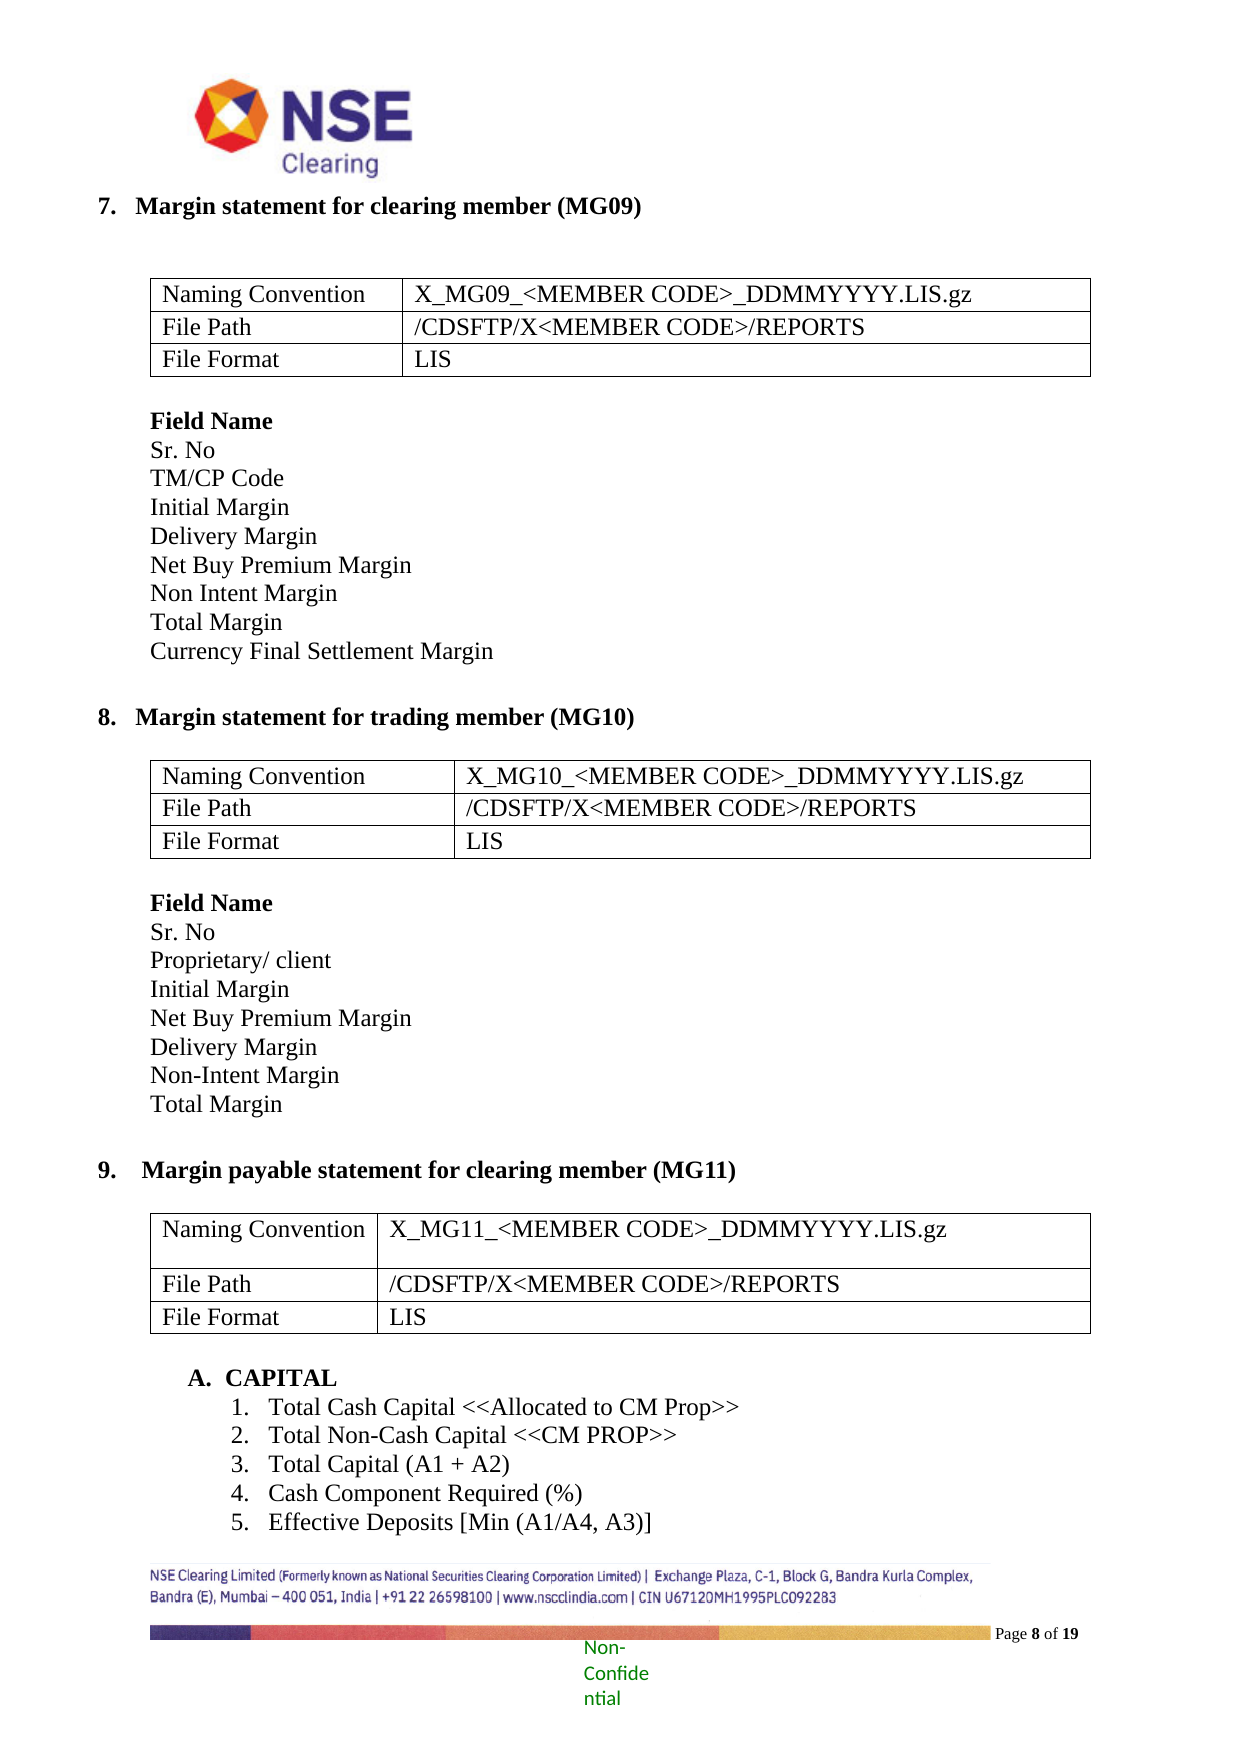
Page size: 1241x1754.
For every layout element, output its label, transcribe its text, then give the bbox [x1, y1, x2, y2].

text Non-Intent Margin [150, 1060, 1090, 1089]
text Initial Margin [150, 492, 1090, 521]
subtitle Margin statement for clearing member (MG09) [98, 183, 1090, 220]
text Sr. No [150, 917, 1090, 945]
table_header Naming Convention [151, 279, 402, 311]
list Total Capital (A1 + A2) [231, 1449, 1090, 1478]
text Non Intent Margin [150, 578, 1090, 607]
table_cell File Format [151, 1302, 377, 1333]
table_header Naming Convention [151, 761, 454, 792]
table_header X_MG10_<MEMBER CODE>_DDMMYYYY.LIS.gz [455, 761, 1090, 792]
table_cell LIS [403, 344, 1090, 376]
table_cell /CDSFTP/X<MEMBER CODE>/REPORTS [455, 794, 1090, 825]
table_cell File Path [151, 794, 454, 825]
table_cell File Path [151, 1269, 377, 1301]
text Delivery Margin [150, 521, 1090, 550]
text Net Buy Premium Margin [150, 550, 1090, 578]
text Delivery Margin [150, 1032, 1090, 1060]
table_header Naming Convention [151, 1214, 377, 1268]
text TM/CP Code [150, 463, 1090, 492]
table_cell /CDSFTP/X<MEMBER CODE>/REPORTS [403, 312, 1090, 343]
table_cell LIS [378, 1302, 1090, 1333]
table_cell File Format [151, 344, 402, 376]
table_header X_MG09_<MEMBER CODE>_DDMMYYYY.LIS.gz [403, 279, 1090, 311]
list Total Non-Cash Capital <<CM PROP>> [231, 1421, 1090, 1449]
list Cash Component Required (%) [231, 1478, 1090, 1507]
subtitle Margin statement for trading member (MG10) [98, 693, 1090, 731]
text Initial Margin [150, 974, 1090, 1003]
text Total Margin [150, 1089, 1090, 1118]
subtitle Margin payable statement for clearing member (MG11) [98, 1147, 1090, 1184]
text Sr. No [150, 435, 1090, 463]
text Proprietary/ client [150, 945, 1090, 974]
text Total Margin [150, 607, 1090, 636]
table_cell File Format [151, 826, 454, 858]
table_cell File Path [151, 312, 402, 343]
table_cell LIS [455, 826, 1090, 858]
list CAPITAL [187, 1363, 1090, 1392]
text Field Name [150, 888, 1090, 917]
list Total Cash Capital <<Allocated to CM Prop>> [231, 1392, 1090, 1421]
table_header X_MG11_<MEMBER CODE>_DDMMYYYY.LIS.gz [378, 1214, 1090, 1268]
picture [150, 1563, 991, 1640]
text Net Buy Premium Margin [150, 1003, 1090, 1032]
table_cell /CDSFTP/X<MEMBER CODE>/REPORTS [378, 1269, 1090, 1301]
text Field Name [150, 406, 1090, 435]
text Currency Final Settlement Margin [150, 636, 1090, 665]
picture [150, 73, 456, 183]
list Effective Deposits [Min (A1/A4, A3)] [231, 1507, 1090, 1536]
